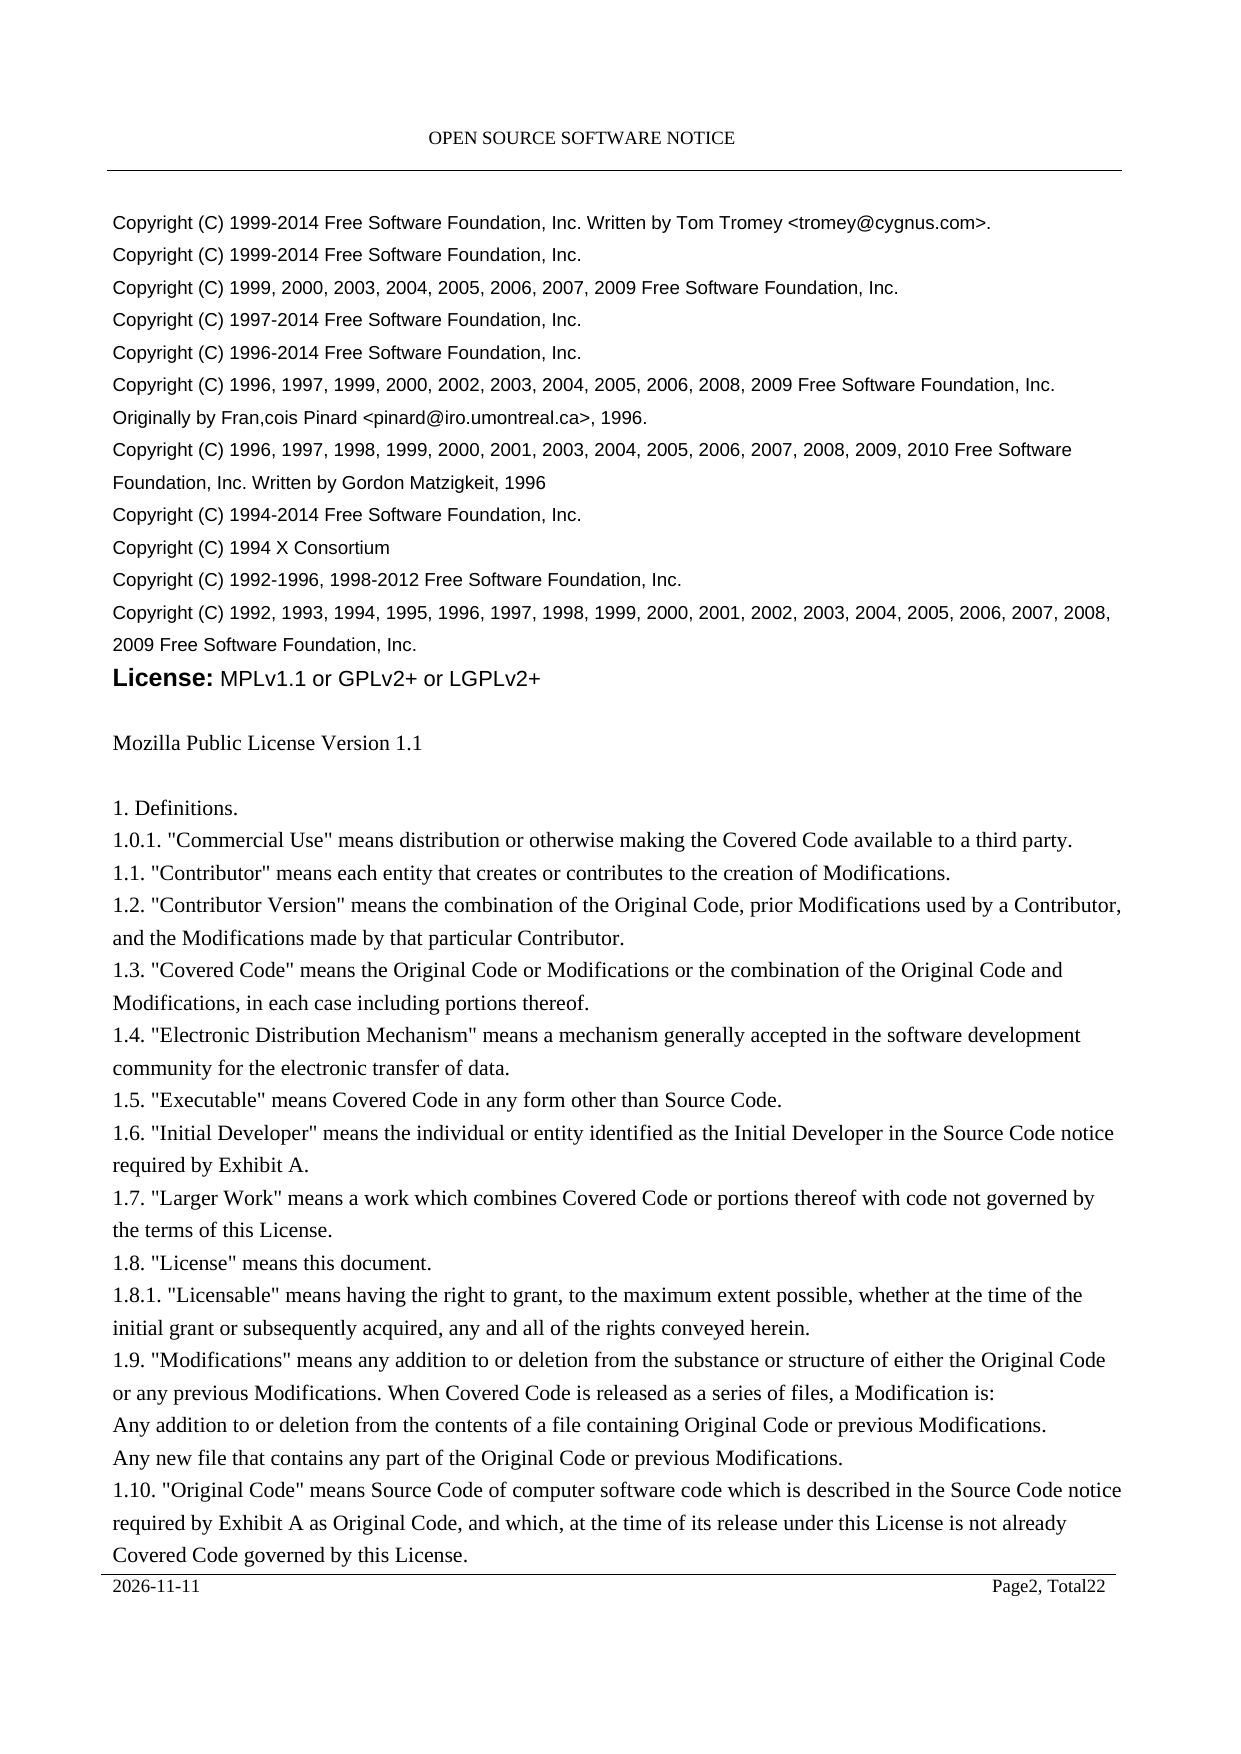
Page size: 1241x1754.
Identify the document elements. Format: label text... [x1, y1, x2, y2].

text Copyright (C) 1999-2014 Free Software Foundation, Inc. [112, 239, 1128, 271]
text Copyright (C) 1999-2014 Free Software Foundation, Inc. Written by Tom Tromey <tromey@cygnus.com>. [112, 206, 1128, 239]
text Copyright (C) 1999, 2000, 2003, 2004, 2005, 2006, 2007, 2009 Free Software Foundation, Inc. [112, 271, 1128, 304]
text Copyright (C) 1992, 1993, 1994, 1995, 1996, 1997, 1998, 1999, 2000, 2001, 2002, 2003, 2004, 2005, 2006, 2007, 2008, 2009 Free Software Foundation, Inc. [112, 596, 1128, 661]
text Copyright (C) 1996-2014 Free Software Foundation, Inc. [112, 336, 1128, 369]
text Copyright (C) 1992-1996, 1998-2012 Free Software Foundation, Inc. [112, 564, 1128, 596]
text Copyright (C) 1997-2014 Free Software Foundation, Inc. [112, 304, 1128, 336]
text Copyright (C) 1994 X Consortium [112, 531, 1128, 564]
text Copyright (C) 1994-2014 Free Software Foundation, Inc. [112, 499, 1128, 531]
text Copyright (C) 1996, 1997, 1998, 1999, 2000, 2001, 2003, 2004, 2005, 2006, 2007, 2008, 2009, 2010 Free Software Foundation, Inc. Written by Gordon Matzigkeit, 1996 [112, 434, 1128, 499]
text Copyright (C) 1996, 1997, 1999, 2000, 2002, 2003, 2004, 2005, 2006, 2008, 2009 Free Software Foundation, Inc. Originally by Fran,cois Pinard <pinard@iro.umontreal.ca>, 1996. [112, 369, 1128, 434]
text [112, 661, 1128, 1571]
